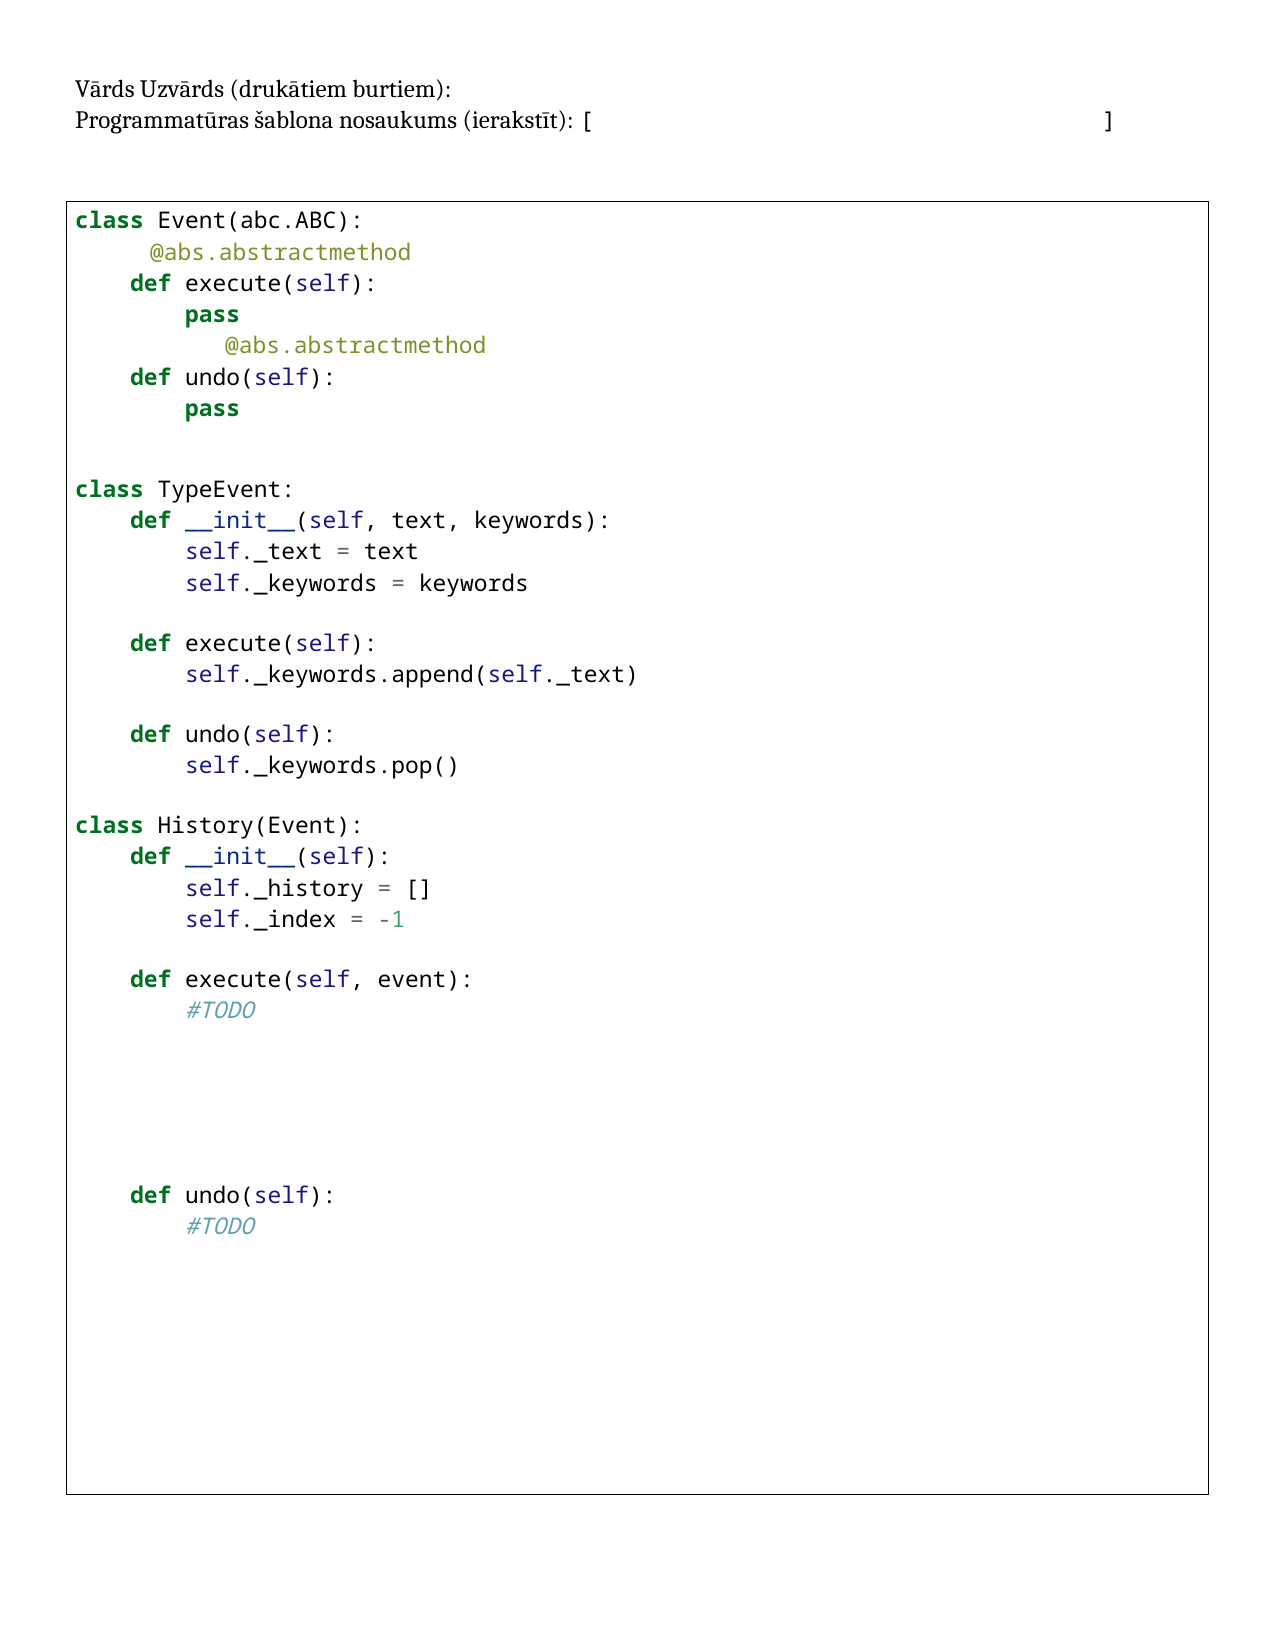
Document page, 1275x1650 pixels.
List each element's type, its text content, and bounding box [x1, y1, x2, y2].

text class Event(abc.ABC): @abs.abstractmethod def execute(self): pass @abs.abstractmethod def undo(self): pass [67, 202, 1208, 423]
text Programmatūras šablona nosaukums (ierakstīt): [ ] [75, 104, 1200, 135]
text class TypeEvent: def __init__(self, text, keywords): self._text = text self._keywords = keywords def execute(self): self._keywords.append(self._text) def undo(self): self._keywords.pop() class History(Event): def __init__(self): self._history = [] self._index = -1 def execute(self, event): #TODO def undo(self): #TODO [67, 441, 1208, 1393]
